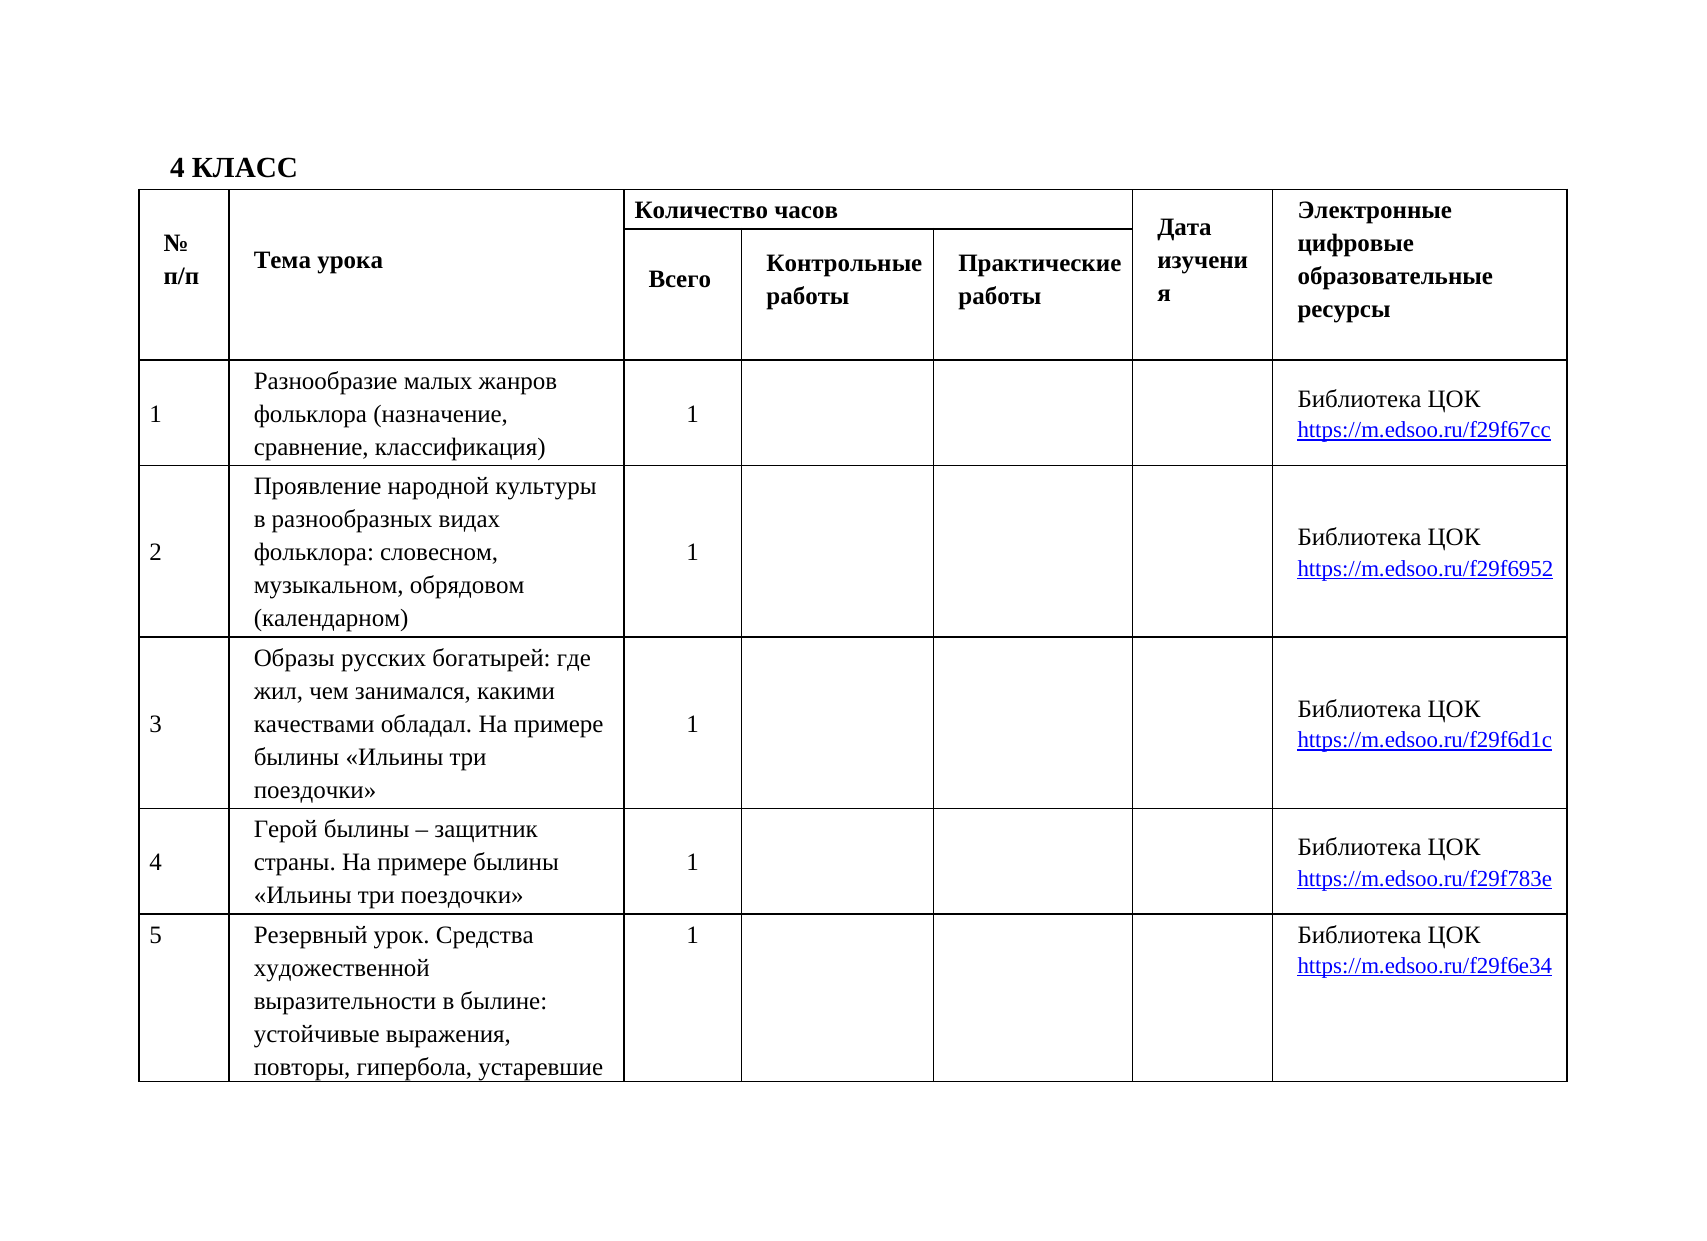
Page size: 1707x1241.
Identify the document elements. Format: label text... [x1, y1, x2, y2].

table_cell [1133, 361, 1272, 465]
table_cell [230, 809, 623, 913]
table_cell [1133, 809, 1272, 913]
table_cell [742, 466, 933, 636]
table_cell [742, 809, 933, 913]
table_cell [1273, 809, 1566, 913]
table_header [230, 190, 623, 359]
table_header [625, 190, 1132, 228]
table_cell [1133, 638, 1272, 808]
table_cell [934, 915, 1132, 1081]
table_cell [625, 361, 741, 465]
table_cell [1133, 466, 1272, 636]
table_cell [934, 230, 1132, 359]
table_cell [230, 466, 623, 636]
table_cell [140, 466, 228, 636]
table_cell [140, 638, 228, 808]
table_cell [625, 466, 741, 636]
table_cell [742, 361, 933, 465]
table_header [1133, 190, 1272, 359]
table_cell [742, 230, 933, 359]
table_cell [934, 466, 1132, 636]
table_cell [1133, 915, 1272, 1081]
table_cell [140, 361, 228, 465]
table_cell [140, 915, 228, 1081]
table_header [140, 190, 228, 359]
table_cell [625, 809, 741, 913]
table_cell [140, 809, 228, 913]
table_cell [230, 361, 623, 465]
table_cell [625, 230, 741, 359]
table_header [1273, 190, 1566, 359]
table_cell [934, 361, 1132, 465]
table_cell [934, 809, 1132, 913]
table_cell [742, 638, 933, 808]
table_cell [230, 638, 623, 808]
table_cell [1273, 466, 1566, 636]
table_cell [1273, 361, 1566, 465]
text 4 КЛАСС [162, 150, 1557, 183]
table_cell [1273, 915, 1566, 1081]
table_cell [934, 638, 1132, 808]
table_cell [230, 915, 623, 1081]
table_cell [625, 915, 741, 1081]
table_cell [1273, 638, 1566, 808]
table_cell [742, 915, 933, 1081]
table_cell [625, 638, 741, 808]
